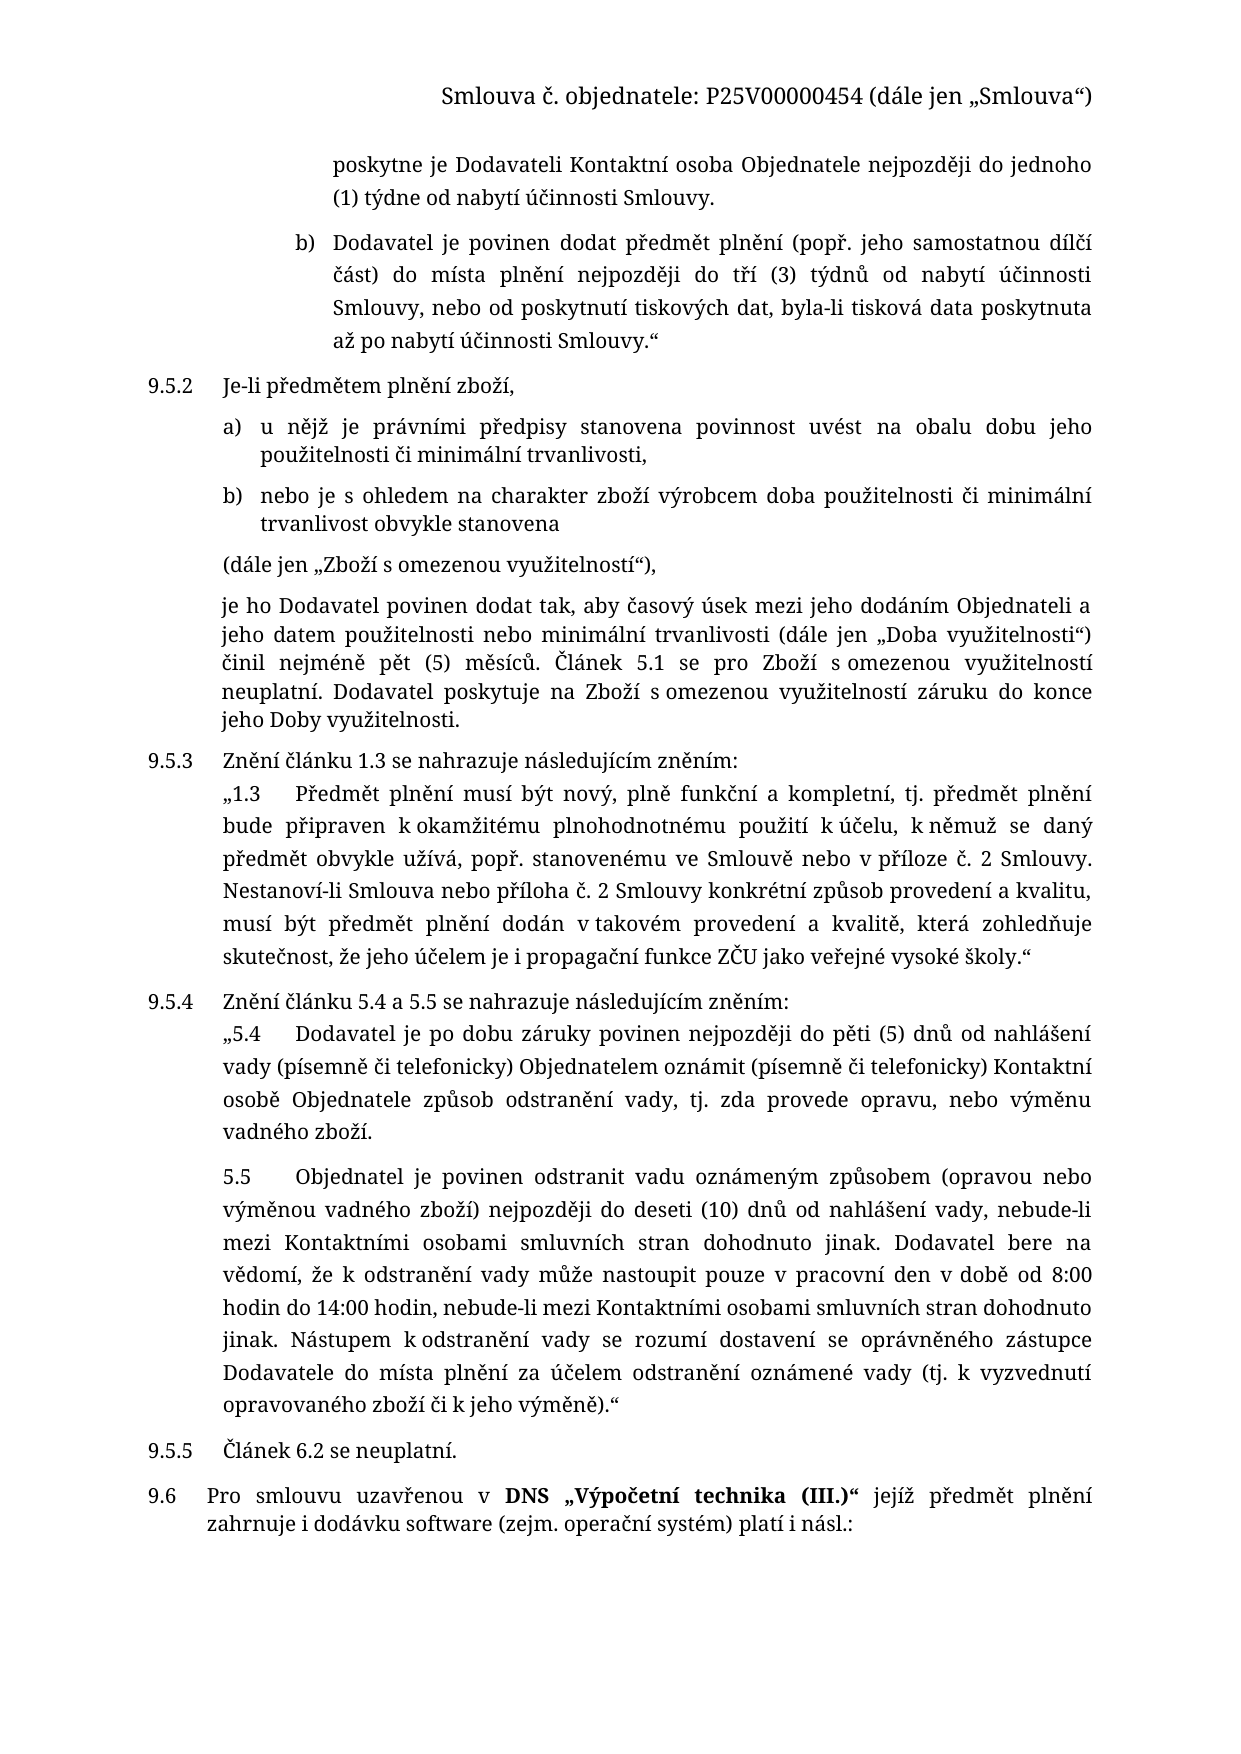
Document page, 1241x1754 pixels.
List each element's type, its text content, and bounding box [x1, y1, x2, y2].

list Je-li předmětem plnění zboží, [148, 371, 1093, 399]
list Znění článku 5.4 a 5.5 se nahrazuje následujícím zněním: [148, 987, 1093, 1015]
list u nějž je právními předpisy stanovena povinnost uvést na obalu dobu jeho použitelnosti či minimální trvanlivosti, [223, 412, 1093, 469]
text (dále jen „Zboží s omezenou využitelností“), [223, 551, 1093, 579]
list „1.3 Předmět plnění musí být nový, plně funkční a kompletní, tj. předmět plnění bude připraven k okamžitému plnohodnotnému použití k účelu, k němuž se daný předmět obvykle užívá, popř. stanovenému ve Smlouvě nebo v příloze č. 2 Smlouvy. Nestanoví-li Smlouva nebo příloha č. 2 Smlouvy konkrétní způsob provedení a kvalitu, musí být předmět plnění dodán v takovém provedení a kvalitě, která zohledňuje skutečnost, že jeho účelem je i propagační funkce ZČU jako veřejné vysoké školy.“ [223, 779, 1093, 970]
list Dodavatel je povinen dodat předmět plnění (popř. jeho samostatnou dílčí část) do místa plnění nejpozději do tří (3) týdnů od nabytí účinnosti Smlouvy, nebo od poskytnutí tiskových dat, byla-li tisková data poskytnuta až po nabytí účinnosti Smlouvy.“ [295, 228, 1093, 354]
list Pro smlouvu uzavřenou v DNS „Výpočetní technika (III.)“ jejíž předmět plnění zahrnuje i dodávku software (zejm. operační systém) platí i násl.: [148, 1481, 1093, 1538]
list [295, 150, 1093, 211]
list 5.5 Objednatel je povinen odstranit vadu oznámeným způsobem (opravou nebo výměnou vadného zboží) nejpozději do deseti (10) dnů od nahlášení vady, nebude-li mezi Kontaktními osobami smluvních stran dohodnuto jinak. Dodavatel bere na vědomí, že k odstranění vady může nastoupit pouze v pracovní den v době od 8:00 hodin do 14:00 hodin, nebude-li mezi Kontaktními osobami smluvních stran dohodnuto jinak. Nástupem k odstranění vady se rozumí dostavení se oprávněného zástupce Dodavatele do místa plnění za účelem odstranění oznámené vady (tj. k vyzvednutí opravovaného zboží či k jeho výměně).“ [223, 1162, 1093, 1419]
text je ho Dodavatel povinen dodat tak, aby časový úsek mezi jeho dodáním Objednateli a jeho datem použitelnosti nebo minimální trvanlivosti (dále jen „Doba využitelnosti“) činil nejméně pět (5) měsíců. Článek 5.1 se pro Zboží s omezenou využitelností neuplatní. Dodavatel poskytuje na Zboží s omezenou využitelností záruku do konce jeho Doby využitelnosti. [221, 591, 1093, 734]
list nebo je s ohledem na charakter zboží výrobcem doba použitelnosti či minimální trvanlivost obvykle stanovena [223, 481, 1093, 538]
list Článek 6.2 se neuplatní. [148, 1436, 1093, 1464]
list Znění článku 1.3 se nahrazuje následujícím zněním: [148, 746, 1093, 774]
list „5.4 Dodavatel je po dobu záruky povinen nejpozději do pěti (5) dnů od nahlášení vady (písemně či telefonicky) Objednatelem oznámit (písemně či telefonicky) Kontaktní osobě Objednatele způsob odstranění vady, tj. zda provede opravu, nebo výměnu vadného zboží. [223, 1019, 1093, 1146]
